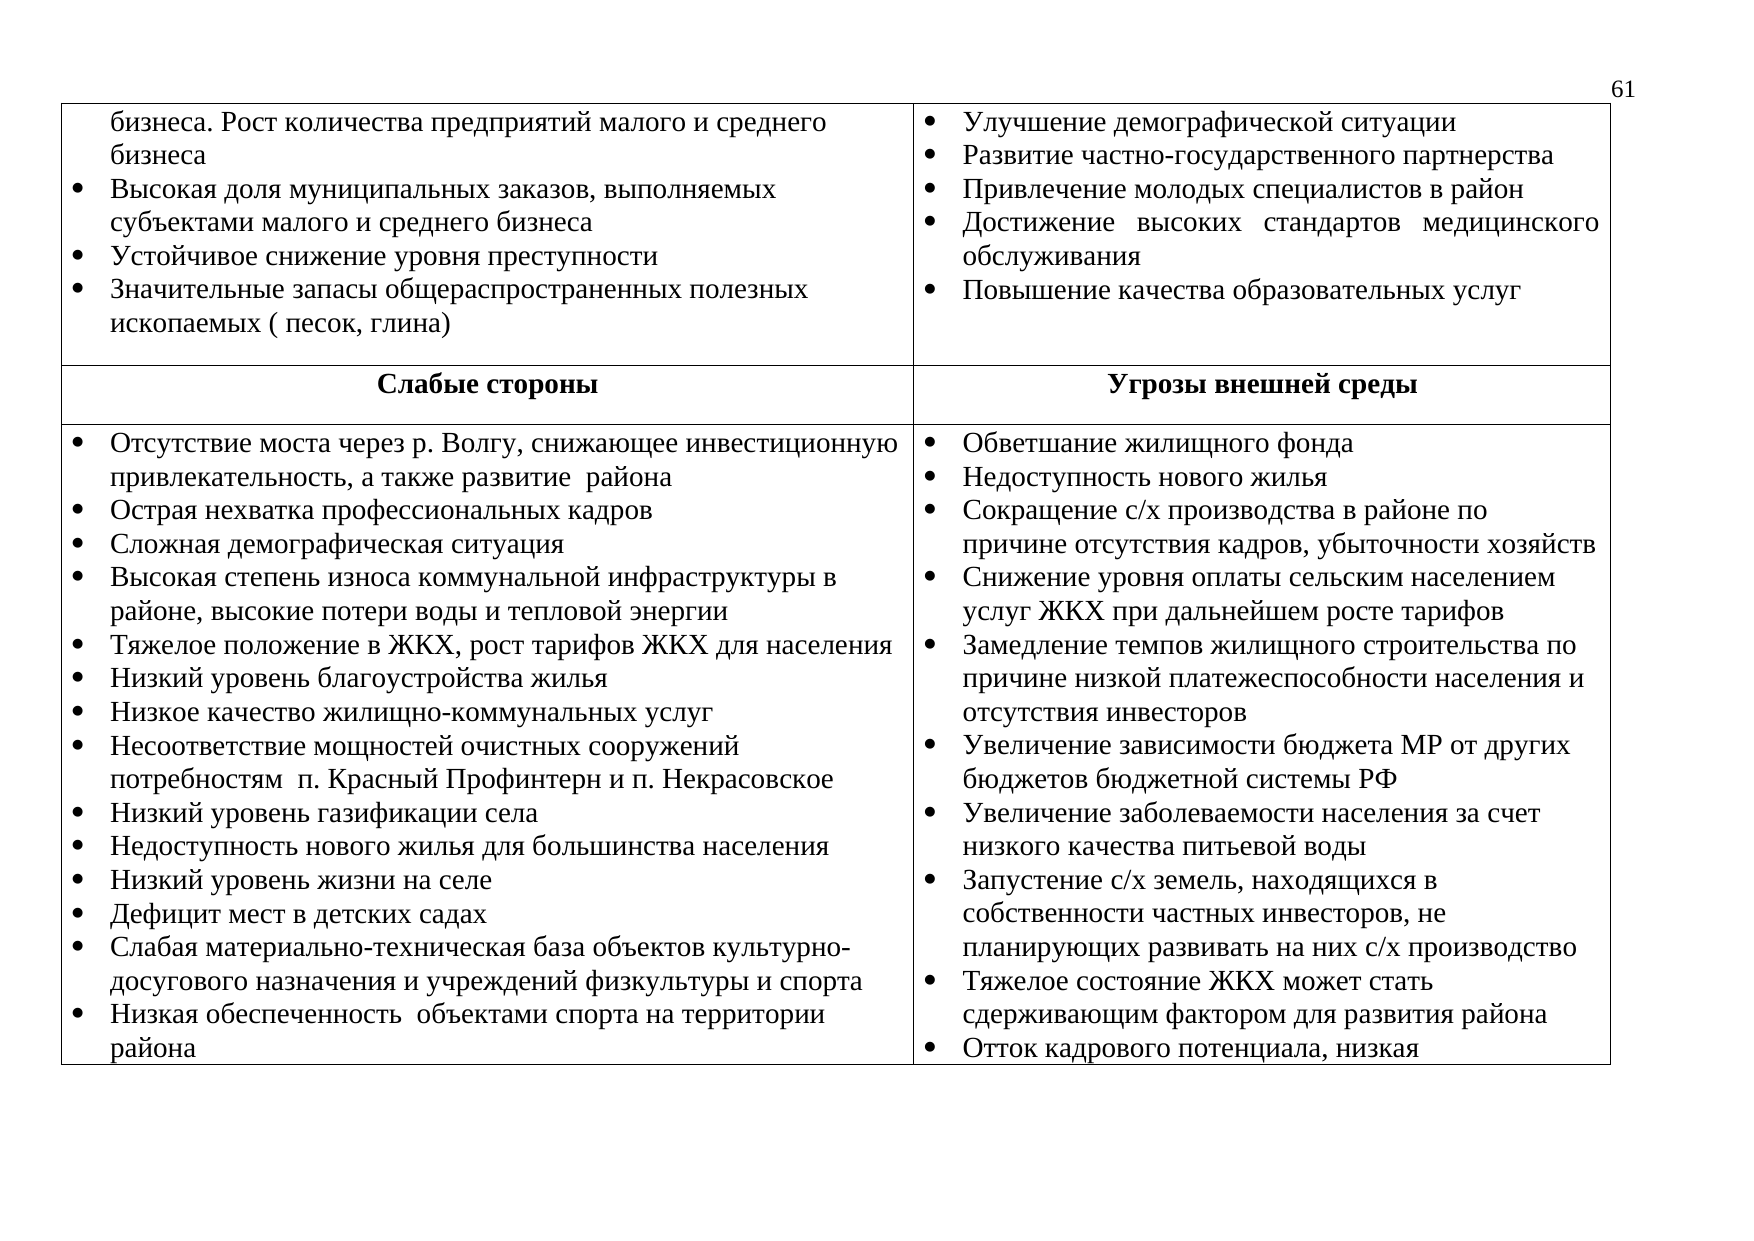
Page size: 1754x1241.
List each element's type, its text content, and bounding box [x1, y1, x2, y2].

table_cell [62, 425, 913, 1064]
table_cell Угрозы внешней среды [914, 366, 1610, 424]
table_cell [914, 425, 1610, 1064]
table_cell Слабые стороны [62, 366, 913, 424]
